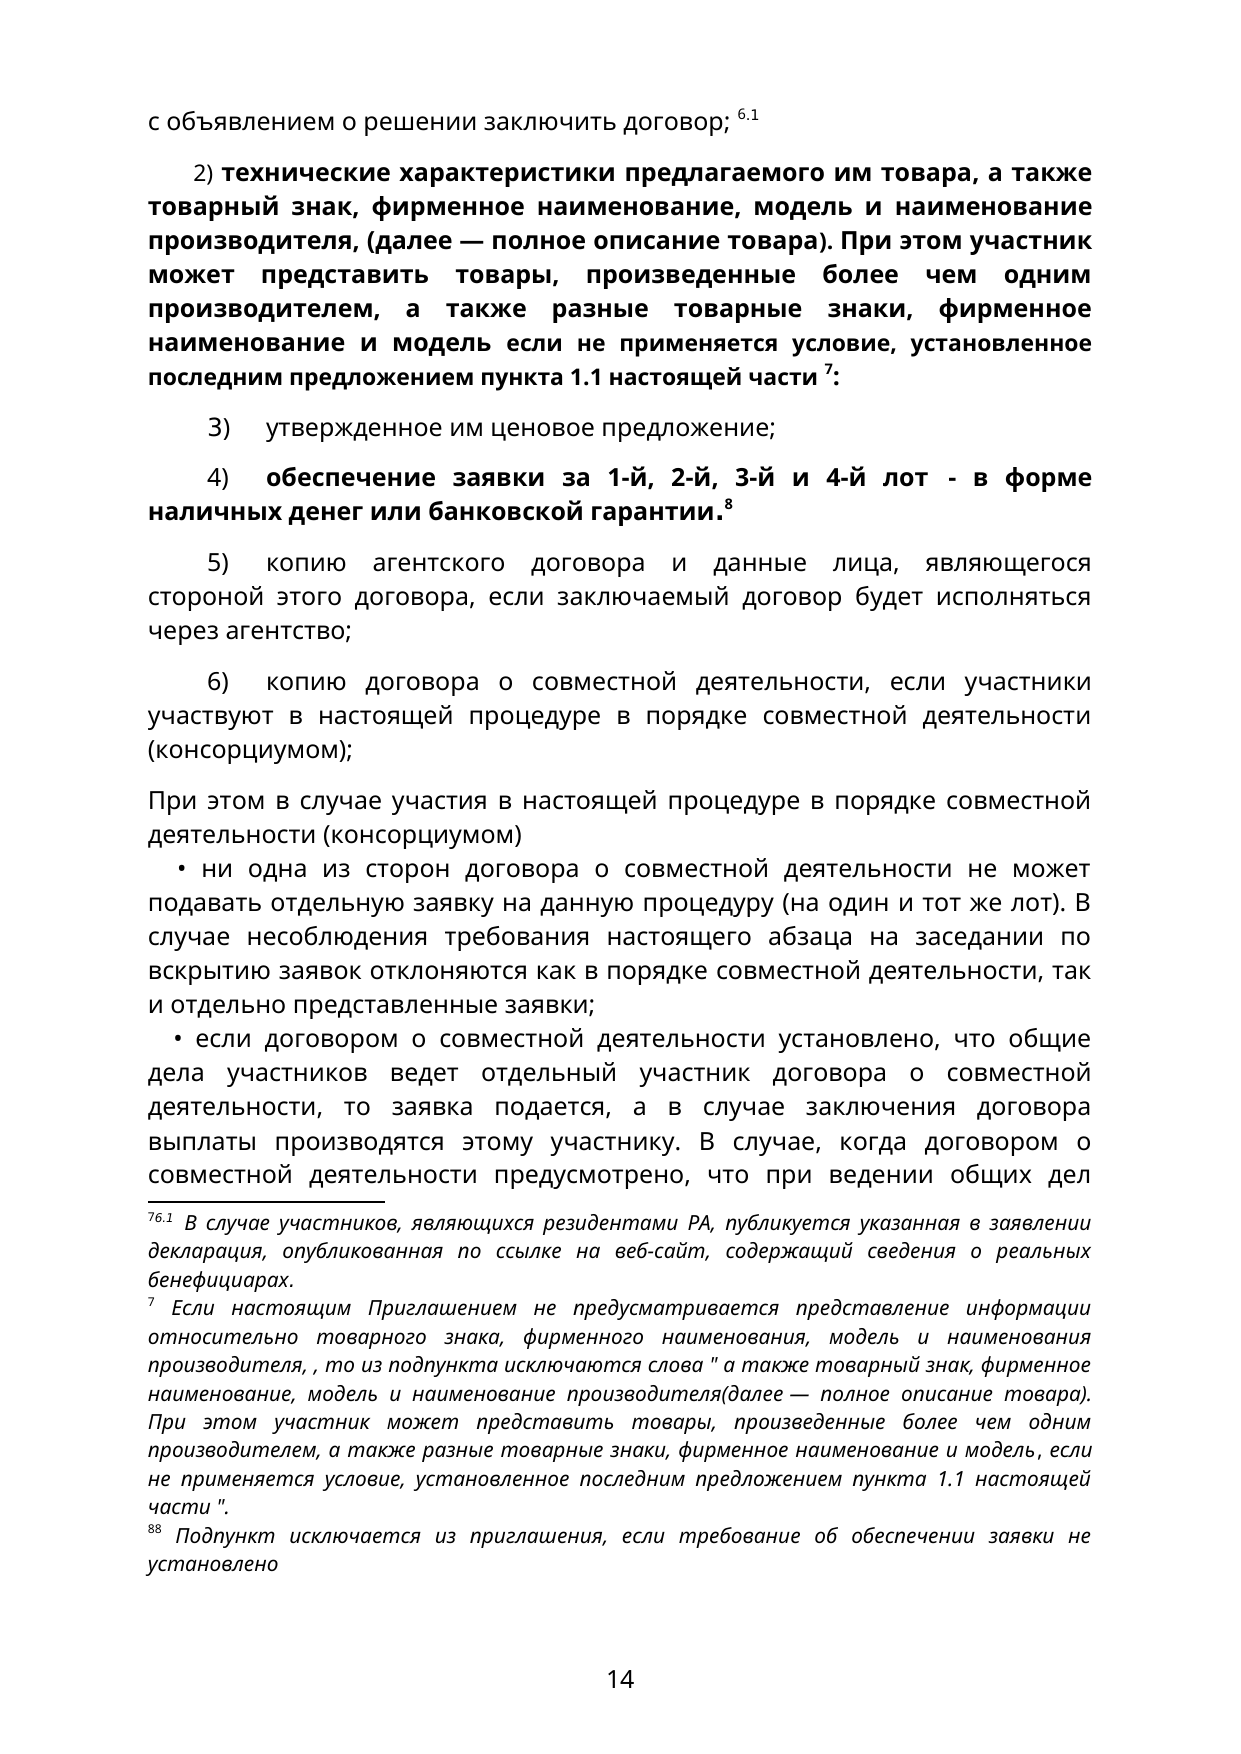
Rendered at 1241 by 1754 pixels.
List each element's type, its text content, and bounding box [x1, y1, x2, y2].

text 5) копию агентского договора и данные лица, являющегося стороной этого договора, если заключаемый договор будет исполняться через агентство; [148, 545, 1092, 647]
text При этом в случае участия в настоящей процедуре в порядке совместной деятельности (консорциумом) [148, 782, 1092, 851]
text 4) обеспечение заявки за 1-й, 2-й, 3-й и 4-й лот - в форме наличных денег или банковской гарантии.8 [148, 460, 1092, 528]
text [148, 103, 1092, 137]
text • ни одна из сторон договора о совместной деятельности не может подавать отдельную заявку на данную процедуру (на один и тот же лот). В случае несоблюдения требования настоящего абзаца на заседании по вскрытию заявок отклоняются как в порядке совместной деятельности, так и отдельно представленные заявки; [148, 851, 1092, 1021]
text 2) технические характеристики предлагаемого им товара, а также товарный знак, фирменное наименование, модель и наименование производителя, (далее — полное описание товара). При этом участник может представить товары, произведенные более чем одним производителем, а также разные товарные знаки, фирменное наименование и модель если не применяется условие, установленное последним предложением пункта 1.1 настоящей части 7: [148, 154, 1092, 393]
text 6) копию договора о совместной деятельности, если участники участвуют в настоящей процедуре в порядке совместной деятельности (консорциумом); [148, 664, 1092, 766]
text 3) утвержденное им ценовое предложение; [148, 409, 1092, 443]
text • если договором о совместной деятельности установлено, что общие дела участников ведет отдельный участник договора о совместной деятельности, то заявка подается, а в случае заключения договора выплаты производятся этому участнику. В случае, когда договором о совместной деятельности предусмотрено, что при ведении общих дел каждый участник имеет право действовать от имени всех участников, то в случае заключения договора платежи на его основании производятся представившему заявку участнику. [148, 1021, 1092, 1191]
